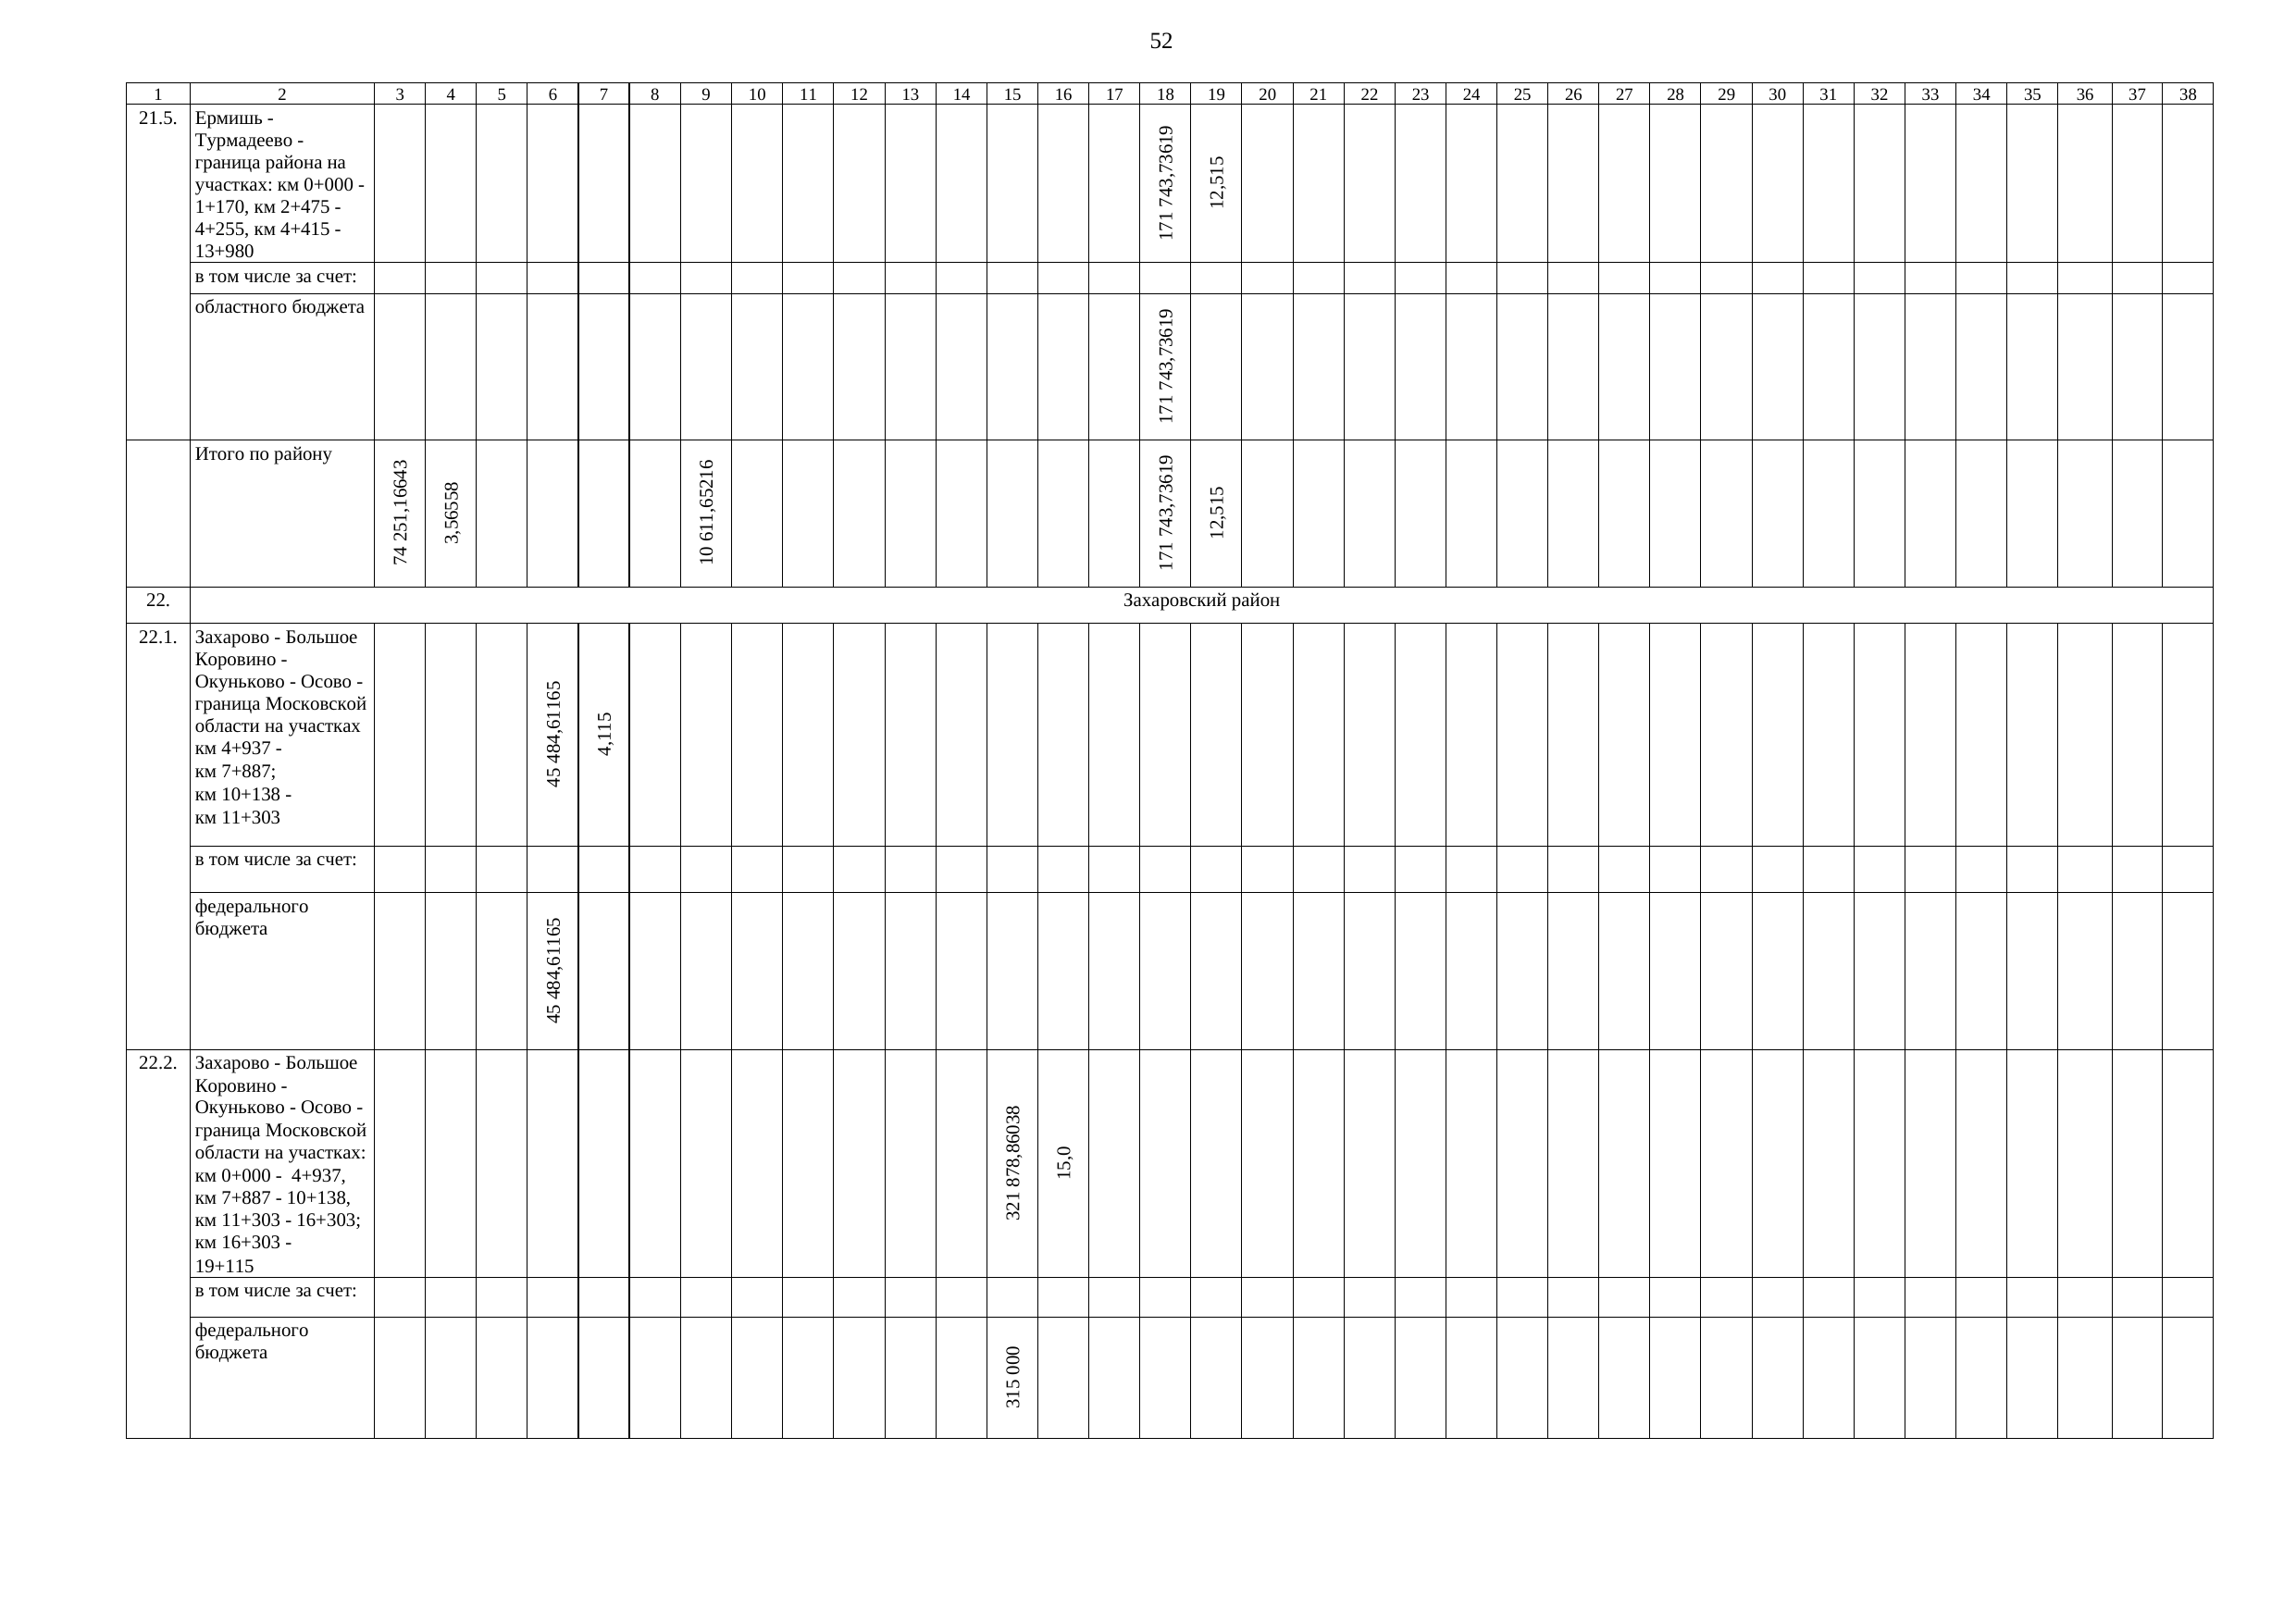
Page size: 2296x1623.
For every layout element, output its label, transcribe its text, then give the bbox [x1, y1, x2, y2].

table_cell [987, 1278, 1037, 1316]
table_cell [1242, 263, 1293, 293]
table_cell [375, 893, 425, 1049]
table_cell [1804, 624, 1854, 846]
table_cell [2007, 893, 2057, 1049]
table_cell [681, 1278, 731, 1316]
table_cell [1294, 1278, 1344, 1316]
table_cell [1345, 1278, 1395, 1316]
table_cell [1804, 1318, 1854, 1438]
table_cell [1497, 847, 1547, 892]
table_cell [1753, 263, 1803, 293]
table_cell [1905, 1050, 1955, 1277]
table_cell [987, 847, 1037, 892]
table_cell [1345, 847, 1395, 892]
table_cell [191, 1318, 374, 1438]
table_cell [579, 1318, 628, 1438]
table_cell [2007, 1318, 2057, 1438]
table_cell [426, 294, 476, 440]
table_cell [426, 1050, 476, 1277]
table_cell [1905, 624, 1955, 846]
table_header 35 [2007, 83, 2057, 104]
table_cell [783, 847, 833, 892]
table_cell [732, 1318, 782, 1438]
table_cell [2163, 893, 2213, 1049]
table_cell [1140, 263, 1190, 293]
table_header 16 [1038, 83, 1088, 104]
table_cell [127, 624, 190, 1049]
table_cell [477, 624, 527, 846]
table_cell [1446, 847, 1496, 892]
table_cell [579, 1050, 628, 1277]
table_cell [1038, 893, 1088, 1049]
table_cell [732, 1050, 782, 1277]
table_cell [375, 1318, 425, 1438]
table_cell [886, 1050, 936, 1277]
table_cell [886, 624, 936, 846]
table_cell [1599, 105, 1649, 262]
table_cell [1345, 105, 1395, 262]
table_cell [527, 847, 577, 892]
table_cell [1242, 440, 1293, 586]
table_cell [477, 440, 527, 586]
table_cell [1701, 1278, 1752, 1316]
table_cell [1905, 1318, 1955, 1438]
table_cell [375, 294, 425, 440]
table_header 24 [1446, 83, 1496, 104]
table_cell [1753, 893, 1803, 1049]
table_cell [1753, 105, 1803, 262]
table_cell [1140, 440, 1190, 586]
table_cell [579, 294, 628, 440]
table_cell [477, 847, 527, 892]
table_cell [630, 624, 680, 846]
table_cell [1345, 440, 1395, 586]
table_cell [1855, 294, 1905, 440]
table_header 8 [630, 83, 680, 104]
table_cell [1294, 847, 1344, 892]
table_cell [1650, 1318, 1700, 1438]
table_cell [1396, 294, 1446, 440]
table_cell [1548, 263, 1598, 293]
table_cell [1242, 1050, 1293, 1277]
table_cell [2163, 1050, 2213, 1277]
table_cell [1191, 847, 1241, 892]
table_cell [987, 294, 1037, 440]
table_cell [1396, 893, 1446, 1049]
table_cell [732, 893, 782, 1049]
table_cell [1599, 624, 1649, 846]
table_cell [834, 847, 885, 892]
table_header 2 [191, 83, 374, 104]
table_header 15 [987, 83, 1037, 104]
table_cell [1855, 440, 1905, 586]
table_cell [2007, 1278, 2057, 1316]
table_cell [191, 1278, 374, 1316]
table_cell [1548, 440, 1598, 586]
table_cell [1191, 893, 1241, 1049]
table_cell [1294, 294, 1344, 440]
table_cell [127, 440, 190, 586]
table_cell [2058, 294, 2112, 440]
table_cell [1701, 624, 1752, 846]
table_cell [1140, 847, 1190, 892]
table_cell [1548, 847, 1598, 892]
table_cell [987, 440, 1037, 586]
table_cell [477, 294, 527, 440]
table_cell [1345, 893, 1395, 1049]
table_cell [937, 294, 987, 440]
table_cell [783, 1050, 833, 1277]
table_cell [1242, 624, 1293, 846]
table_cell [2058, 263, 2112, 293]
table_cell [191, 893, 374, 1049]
table_header 12 [834, 83, 885, 104]
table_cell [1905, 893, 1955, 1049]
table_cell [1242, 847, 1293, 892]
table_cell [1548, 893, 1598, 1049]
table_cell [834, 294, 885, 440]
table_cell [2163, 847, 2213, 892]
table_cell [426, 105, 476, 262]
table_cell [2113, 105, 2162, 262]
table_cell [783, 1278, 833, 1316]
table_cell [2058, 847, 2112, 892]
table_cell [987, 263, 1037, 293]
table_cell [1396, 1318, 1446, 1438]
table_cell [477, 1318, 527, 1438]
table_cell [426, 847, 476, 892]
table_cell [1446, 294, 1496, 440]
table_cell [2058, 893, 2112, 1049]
table_header 1 [127, 83, 190, 104]
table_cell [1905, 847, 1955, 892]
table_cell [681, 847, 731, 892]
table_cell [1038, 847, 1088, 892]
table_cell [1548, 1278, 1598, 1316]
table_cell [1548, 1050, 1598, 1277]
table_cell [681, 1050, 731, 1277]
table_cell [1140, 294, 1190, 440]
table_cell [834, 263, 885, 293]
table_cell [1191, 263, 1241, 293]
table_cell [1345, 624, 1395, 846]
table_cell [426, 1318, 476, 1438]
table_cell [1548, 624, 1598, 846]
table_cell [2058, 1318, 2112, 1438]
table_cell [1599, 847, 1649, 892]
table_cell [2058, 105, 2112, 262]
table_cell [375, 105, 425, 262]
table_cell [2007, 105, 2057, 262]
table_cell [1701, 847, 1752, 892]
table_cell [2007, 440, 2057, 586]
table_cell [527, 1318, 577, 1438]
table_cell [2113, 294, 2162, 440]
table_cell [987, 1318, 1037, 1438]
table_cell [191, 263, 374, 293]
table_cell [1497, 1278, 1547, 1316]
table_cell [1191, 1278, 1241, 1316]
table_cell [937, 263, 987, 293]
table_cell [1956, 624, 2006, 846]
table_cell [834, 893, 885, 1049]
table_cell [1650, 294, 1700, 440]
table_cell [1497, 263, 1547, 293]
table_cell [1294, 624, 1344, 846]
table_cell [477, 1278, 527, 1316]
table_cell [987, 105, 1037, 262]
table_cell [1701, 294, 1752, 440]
table_header 19 [1191, 83, 1241, 104]
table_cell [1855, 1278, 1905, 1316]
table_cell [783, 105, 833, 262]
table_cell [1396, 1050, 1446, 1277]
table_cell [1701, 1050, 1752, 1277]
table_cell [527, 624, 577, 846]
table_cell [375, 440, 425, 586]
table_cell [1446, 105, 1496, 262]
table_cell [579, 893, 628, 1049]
table_header 32 [1855, 83, 1905, 104]
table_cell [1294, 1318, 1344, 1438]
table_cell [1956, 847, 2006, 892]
table_header 29 [1701, 83, 1752, 104]
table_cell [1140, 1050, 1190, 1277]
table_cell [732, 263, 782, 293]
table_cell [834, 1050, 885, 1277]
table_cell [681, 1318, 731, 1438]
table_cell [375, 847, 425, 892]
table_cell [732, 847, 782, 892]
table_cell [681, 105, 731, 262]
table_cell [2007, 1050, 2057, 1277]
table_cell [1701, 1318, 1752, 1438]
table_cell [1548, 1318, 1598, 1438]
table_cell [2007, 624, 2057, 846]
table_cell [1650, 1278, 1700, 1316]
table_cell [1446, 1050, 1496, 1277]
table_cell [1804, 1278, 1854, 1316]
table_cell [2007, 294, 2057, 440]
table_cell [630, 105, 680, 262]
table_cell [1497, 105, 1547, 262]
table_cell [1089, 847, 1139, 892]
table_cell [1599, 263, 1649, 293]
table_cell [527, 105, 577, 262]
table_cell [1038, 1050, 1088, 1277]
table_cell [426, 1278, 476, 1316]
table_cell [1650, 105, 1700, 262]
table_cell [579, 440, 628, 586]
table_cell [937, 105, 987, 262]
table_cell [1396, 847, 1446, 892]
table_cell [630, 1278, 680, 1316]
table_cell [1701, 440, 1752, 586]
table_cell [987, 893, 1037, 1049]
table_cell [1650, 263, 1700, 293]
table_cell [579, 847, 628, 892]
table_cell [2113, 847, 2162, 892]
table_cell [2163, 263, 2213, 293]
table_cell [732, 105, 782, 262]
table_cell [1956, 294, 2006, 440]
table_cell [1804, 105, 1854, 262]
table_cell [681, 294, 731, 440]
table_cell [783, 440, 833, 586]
table_header 25 [1497, 83, 1547, 104]
table_header 26 [1548, 83, 1598, 104]
table_header 37 [2113, 83, 2162, 104]
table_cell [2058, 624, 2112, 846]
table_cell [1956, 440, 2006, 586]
table_header 38 [2163, 83, 2213, 104]
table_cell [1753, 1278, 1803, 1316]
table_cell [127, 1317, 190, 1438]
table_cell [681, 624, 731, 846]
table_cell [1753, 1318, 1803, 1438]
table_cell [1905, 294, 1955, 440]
table_header 5 [477, 83, 527, 104]
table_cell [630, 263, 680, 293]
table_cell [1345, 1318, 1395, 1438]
table_header 9 [681, 83, 731, 104]
table_header 21 [1294, 83, 1344, 104]
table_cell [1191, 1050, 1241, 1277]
table_header 7 [579, 83, 628, 104]
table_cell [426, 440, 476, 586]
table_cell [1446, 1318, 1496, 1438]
table_header 10 [732, 83, 782, 104]
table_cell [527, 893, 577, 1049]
table_header 14 [937, 83, 987, 104]
table_header 36 [2058, 83, 2112, 104]
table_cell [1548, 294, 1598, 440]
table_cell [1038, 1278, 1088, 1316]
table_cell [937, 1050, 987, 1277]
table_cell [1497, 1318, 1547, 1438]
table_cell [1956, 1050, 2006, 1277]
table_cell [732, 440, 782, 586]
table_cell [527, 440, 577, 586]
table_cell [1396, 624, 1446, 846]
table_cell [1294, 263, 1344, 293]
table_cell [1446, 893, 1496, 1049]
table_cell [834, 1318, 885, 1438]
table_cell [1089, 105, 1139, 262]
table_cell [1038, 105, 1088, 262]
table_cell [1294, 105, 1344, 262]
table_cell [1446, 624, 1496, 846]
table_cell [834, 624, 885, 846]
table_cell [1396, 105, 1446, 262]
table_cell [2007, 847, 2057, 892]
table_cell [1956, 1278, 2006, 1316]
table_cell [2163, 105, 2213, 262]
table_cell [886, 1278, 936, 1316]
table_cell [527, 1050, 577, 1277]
table_header 34 [1956, 83, 2006, 104]
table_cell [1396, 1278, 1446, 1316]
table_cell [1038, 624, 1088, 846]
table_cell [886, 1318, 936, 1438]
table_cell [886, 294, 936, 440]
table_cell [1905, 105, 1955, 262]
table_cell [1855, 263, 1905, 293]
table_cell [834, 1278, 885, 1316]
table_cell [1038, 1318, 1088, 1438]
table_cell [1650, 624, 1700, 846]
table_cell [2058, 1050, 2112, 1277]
table_header 4 [426, 83, 476, 104]
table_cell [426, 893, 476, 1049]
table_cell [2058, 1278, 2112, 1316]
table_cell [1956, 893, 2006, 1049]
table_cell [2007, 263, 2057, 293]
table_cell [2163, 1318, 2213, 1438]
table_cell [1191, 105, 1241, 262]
table_header 31 [1804, 83, 1854, 104]
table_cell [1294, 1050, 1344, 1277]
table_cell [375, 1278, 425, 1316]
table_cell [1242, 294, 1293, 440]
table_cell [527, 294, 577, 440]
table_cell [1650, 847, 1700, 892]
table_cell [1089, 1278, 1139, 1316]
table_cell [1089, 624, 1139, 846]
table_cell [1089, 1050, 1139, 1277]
table_header 30 [1753, 83, 1803, 104]
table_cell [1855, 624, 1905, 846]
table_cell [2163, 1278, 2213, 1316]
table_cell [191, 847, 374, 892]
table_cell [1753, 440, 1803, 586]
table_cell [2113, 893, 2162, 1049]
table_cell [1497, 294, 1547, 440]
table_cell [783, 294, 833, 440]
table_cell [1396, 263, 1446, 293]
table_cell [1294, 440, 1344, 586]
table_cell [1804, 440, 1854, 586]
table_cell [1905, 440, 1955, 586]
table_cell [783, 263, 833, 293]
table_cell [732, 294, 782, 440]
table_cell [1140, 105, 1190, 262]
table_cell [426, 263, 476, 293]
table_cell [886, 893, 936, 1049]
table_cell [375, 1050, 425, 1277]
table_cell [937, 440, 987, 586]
table_header 33 [1905, 83, 1955, 104]
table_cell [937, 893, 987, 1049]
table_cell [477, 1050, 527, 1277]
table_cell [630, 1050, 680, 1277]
table_header 20 [1242, 83, 1293, 104]
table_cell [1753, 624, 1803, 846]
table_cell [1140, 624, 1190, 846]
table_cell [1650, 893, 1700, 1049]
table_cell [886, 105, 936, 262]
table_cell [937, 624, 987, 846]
table_header 23 [1396, 83, 1446, 104]
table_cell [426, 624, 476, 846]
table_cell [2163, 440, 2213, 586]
table_header 13 [886, 83, 936, 104]
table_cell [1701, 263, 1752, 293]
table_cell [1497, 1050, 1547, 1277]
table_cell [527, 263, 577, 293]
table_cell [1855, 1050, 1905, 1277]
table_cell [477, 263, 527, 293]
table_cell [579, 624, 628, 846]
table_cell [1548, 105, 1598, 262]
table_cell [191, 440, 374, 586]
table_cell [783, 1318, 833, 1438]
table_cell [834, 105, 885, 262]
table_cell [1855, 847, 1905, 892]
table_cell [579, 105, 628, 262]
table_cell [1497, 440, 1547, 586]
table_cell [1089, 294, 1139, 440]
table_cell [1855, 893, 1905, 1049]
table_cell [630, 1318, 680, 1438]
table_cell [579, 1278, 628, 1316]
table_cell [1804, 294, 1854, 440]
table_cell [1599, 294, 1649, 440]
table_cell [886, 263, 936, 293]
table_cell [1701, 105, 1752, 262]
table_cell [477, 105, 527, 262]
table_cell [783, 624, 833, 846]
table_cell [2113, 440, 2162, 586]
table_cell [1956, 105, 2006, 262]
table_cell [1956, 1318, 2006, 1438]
table_header 11 [783, 83, 833, 104]
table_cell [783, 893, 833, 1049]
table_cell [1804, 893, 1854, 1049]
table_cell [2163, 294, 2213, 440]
table_header 22 [1345, 83, 1395, 104]
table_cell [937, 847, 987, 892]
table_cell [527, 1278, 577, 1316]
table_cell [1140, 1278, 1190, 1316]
table_header 17 [1089, 83, 1139, 104]
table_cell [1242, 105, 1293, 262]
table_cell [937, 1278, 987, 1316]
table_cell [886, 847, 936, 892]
table_header 3 [375, 83, 425, 104]
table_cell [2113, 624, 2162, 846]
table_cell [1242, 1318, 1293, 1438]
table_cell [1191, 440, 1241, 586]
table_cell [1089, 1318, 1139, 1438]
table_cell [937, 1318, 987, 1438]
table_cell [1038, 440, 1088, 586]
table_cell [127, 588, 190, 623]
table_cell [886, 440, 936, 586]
table_header 18 [1140, 83, 1190, 104]
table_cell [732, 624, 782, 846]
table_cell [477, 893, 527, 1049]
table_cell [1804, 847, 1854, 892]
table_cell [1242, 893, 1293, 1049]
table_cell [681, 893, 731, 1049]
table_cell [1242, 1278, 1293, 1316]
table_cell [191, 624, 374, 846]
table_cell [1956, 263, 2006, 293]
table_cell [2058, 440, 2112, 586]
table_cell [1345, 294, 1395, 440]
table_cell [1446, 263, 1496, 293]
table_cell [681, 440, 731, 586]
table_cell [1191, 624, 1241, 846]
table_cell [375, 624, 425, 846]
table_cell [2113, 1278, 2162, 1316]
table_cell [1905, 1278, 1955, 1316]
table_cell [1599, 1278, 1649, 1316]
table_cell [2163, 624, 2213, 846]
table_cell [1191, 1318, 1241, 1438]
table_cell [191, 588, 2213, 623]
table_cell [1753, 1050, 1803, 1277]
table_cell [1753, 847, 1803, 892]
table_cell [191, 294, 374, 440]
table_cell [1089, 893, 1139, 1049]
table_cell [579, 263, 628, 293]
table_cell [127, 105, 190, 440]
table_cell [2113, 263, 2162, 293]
table_header 6 [527, 83, 577, 104]
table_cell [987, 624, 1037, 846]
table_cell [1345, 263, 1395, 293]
table_header 27 [1599, 83, 1649, 104]
table_header 28 [1650, 83, 1700, 104]
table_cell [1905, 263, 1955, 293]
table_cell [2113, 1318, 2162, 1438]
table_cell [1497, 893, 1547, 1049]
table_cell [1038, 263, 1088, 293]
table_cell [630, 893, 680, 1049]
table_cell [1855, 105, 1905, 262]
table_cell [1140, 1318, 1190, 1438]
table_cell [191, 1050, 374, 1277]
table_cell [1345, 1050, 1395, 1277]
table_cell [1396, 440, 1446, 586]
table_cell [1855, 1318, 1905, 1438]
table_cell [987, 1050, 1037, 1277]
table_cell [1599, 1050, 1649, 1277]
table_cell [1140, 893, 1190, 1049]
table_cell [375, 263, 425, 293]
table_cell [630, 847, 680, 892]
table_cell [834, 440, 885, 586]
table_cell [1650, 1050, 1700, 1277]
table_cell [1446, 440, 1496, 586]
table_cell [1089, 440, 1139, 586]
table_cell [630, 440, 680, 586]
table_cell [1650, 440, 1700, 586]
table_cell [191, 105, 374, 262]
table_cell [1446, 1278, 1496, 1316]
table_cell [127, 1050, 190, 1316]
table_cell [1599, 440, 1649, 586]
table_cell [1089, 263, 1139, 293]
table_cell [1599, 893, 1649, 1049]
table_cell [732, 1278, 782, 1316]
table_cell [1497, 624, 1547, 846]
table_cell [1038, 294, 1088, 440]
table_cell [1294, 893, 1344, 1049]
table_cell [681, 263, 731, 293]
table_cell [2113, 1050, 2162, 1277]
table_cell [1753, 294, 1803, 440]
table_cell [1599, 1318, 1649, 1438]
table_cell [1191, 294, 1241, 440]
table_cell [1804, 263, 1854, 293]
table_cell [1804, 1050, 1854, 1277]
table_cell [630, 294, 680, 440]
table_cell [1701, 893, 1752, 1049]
